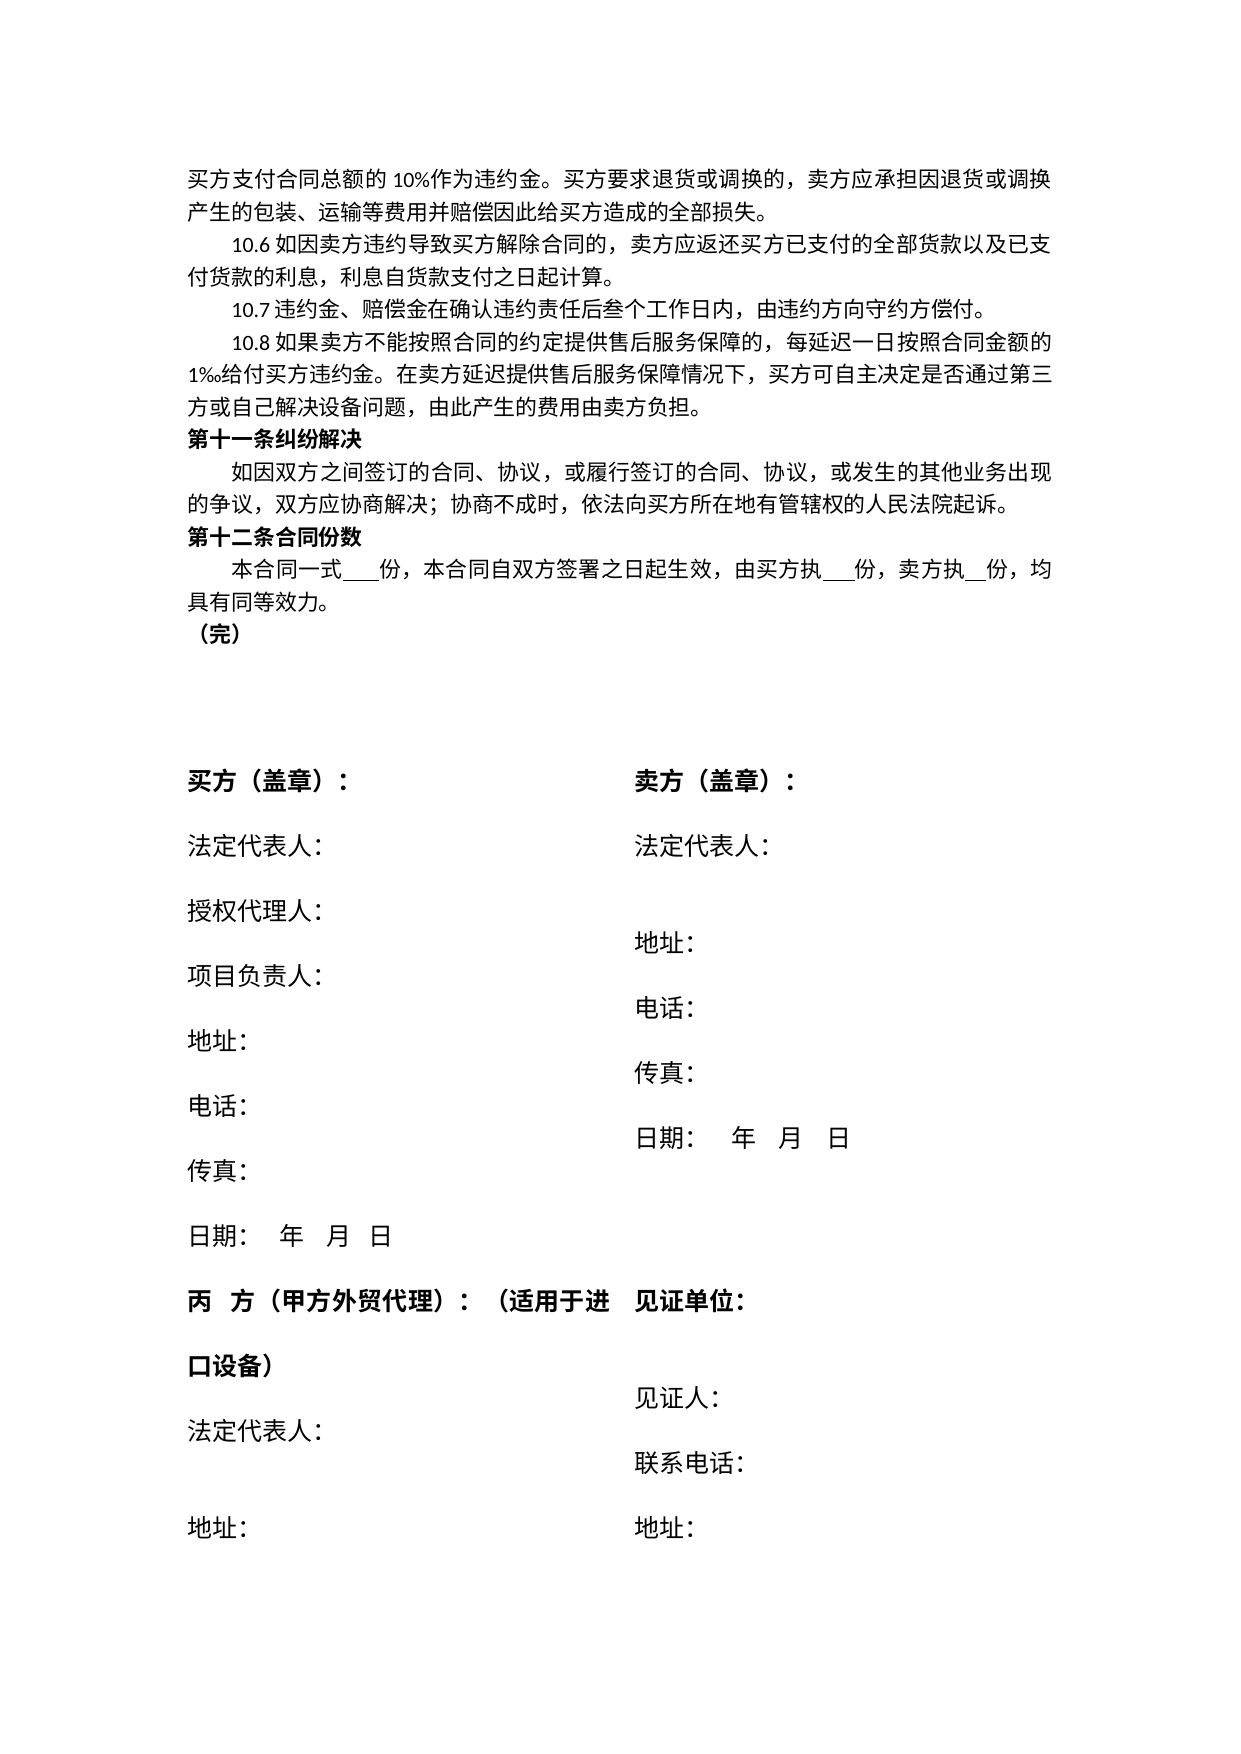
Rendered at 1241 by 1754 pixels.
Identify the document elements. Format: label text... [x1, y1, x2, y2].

text 第十二条合同份数 [187, 519, 1053, 552]
text 第十一条纠纷解决 [187, 422, 1053, 454]
text 10.8 如果卖方不能按照合同的约定提供售后服务保障的，每延迟一日按照合同金额的1‰给付买方违约金。在卖方延迟提供售后服务保障情况下，买方可自主决定是否通过第三方或自己解决设备问题，由此产生的费用由卖方负担。 [187, 324, 1053, 422]
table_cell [623, 1267, 1041, 1592]
table_header 卖方（盖章）： 法定代表人： 地址： 电话： 传真： 日期： 年 月 日 [623, 747, 1041, 1267]
text 如因双方之间签订的合同、协议，或履行签订的合同、协议，或发生的其他业务出现的争议，双方应协商解决；协商不成时，依法向买方所在地有管辖权的人民法院起诉。 [187, 454, 1053, 519]
table_header 买方（盖章）： 法定代表人： 授权代理人： 项目负责人： 地址： 电话： 传真： 日期： 年 月 日 [176, 747, 623, 1267]
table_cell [176, 1267, 623, 1592]
text 10.7违约金、赔偿金在确认违约责任后叁个工作日内，由违约方向守约方偿付。 [187, 292, 1053, 324]
text 10.6如因卖方违约导致买方解除合同的，卖方应返还买方已支付的全部货款以及已支付货款的利息，利息自货款支付之日起计算。 [187, 227, 1053, 292]
text 本合同一式 份，本合同自双方签署之日起生效，由买方执 份，卖方执 份，均具有同等效力。 [187, 552, 1053, 617]
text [187, 162, 1053, 227]
text （完） [187, 617, 1053, 649]
